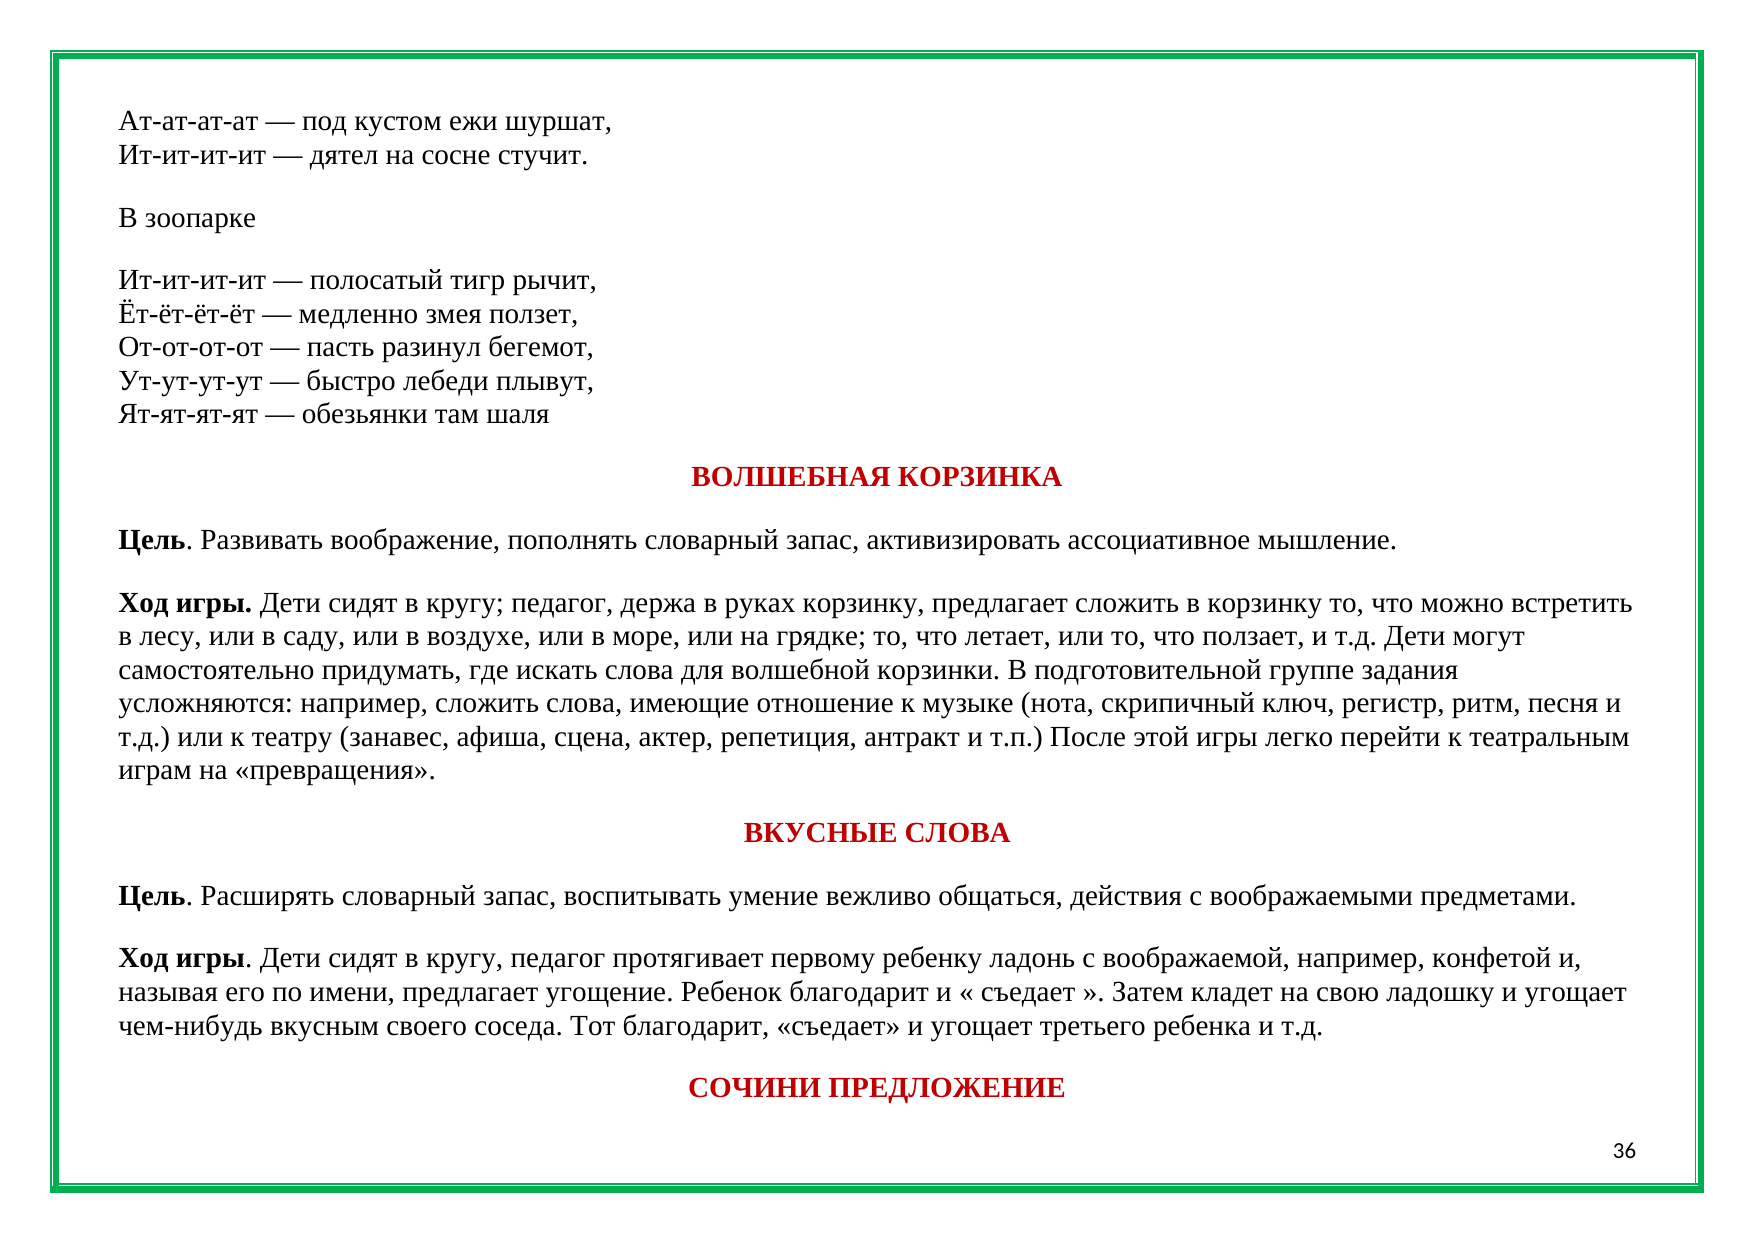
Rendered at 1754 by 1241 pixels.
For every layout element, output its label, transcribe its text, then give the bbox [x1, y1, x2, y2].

text Ход игры. Дети сидят в кругу, педагог протягивает первому ребенку ладонь с воображаемой, например, конфетой и, называя его по имени, предлагает угощение. Ребенок благодарит и « съедает ». Затем кладет на свою ладошку и угощает чем-нибудь вкусным своего соседа. Тот благодарит, «съедает» и угощает третьего ребенка и т.д. [118, 941, 1636, 1041]
text От-от-от-от — пасть разинул бегемот, [118, 329, 1636, 363]
text Ит-ит-ит-ит — полосатый тигр рычит, [118, 262, 1636, 296]
text Ёт-ёт-ёт-ёт — медленно змея ползет, [118, 296, 1636, 329]
text Ат-ат-ат-ат — под кустом ежи шуршат, [118, 103, 1636, 137]
text Ут-ут-ут-ут — быстро лебеди плывут, [118, 363, 1636, 397]
text В зоопарке [118, 200, 1636, 233]
text Ит-ит-ит-ит — дятел на сосне стучит. [118, 137, 1636, 171]
text Цель. Развивать воображение, пополнять словарный запас, активизировать ассоциативное мышление. [118, 522, 1636, 556]
text СОЧИНИ ПРЕДЛОЖЕНИЕ [118, 1070, 1636, 1104]
text ВКУСНЫЕ СЛОВА [118, 815, 1636, 849]
text Ят-ят-ят-ят — обезьянки там шаля [118, 397, 1636, 430]
text Ход игры. Дети сидят в кругу; педагог, держа в руках корзинку, предлагает сложить в корзинку то, что можно встретить в лесу, или в саду, или в воздухе, или в море, или на грядке; то, что летает, или то, что ползает, и т.д. Дети могут самостоятельно придумать, где искать слова для волшебной корзинки. В подготовительной группе задания усложняются: например, сложить слова, имеющие отношение к музыке (нота, скрипичный ключ, регистр, ритм, песня и т.д.) или к театру (занавес, афиша, сцена, актер, репетиция, антракт и т.п.) После этой игры легко перейти к театральным играм на «превращения». [118, 585, 1636, 786]
text ВОЛШЕБНАЯ КОРЗИНКА [118, 459, 1636, 493]
text Цель. Расширять словарный запас, воспитывать умение вежливо общаться, действия с воображаемыми предметами. [118, 878, 1636, 911]
